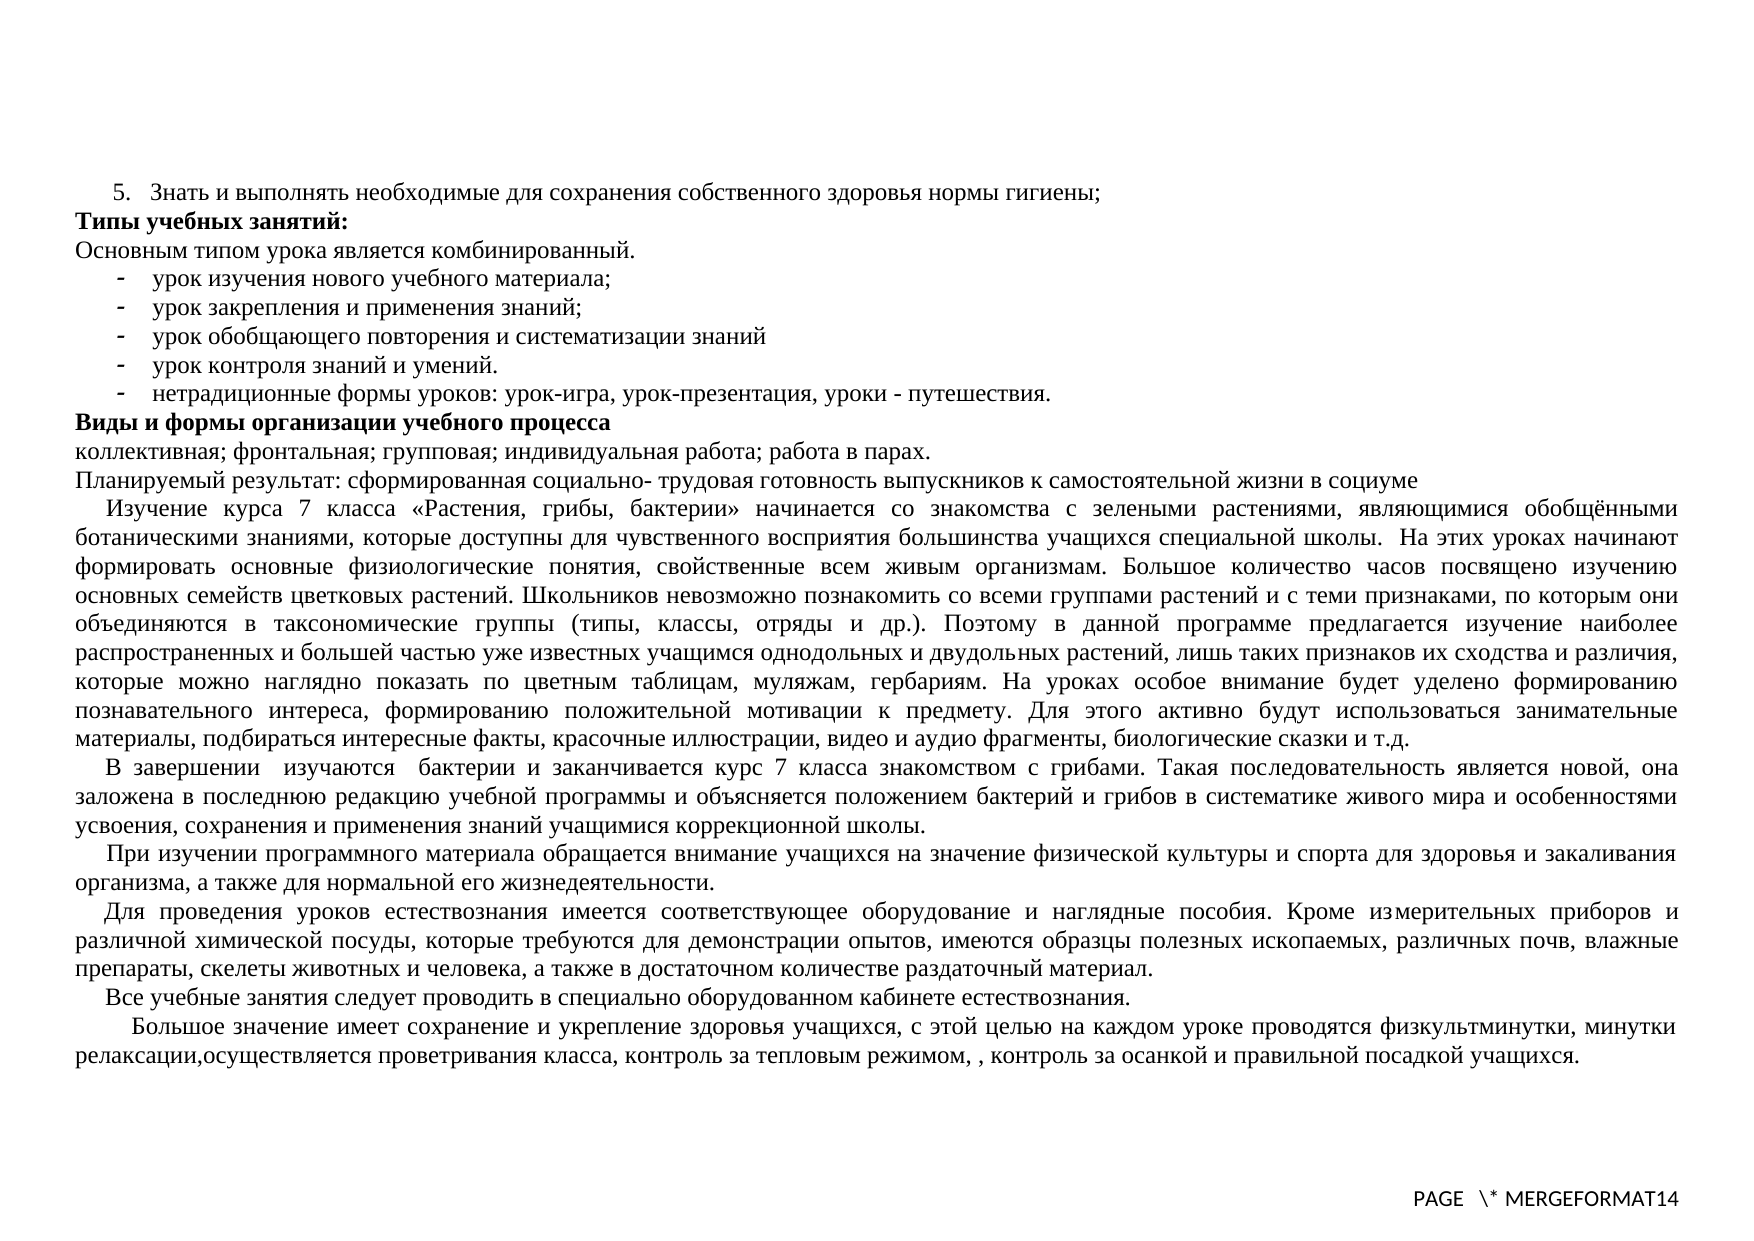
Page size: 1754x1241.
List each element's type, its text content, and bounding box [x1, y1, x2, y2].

text В завершении изучаются бактерии и заканчивается курс 7 класса знакомством с грибами. Такая последовательность является новой, она заложена в последнюю редакцию учебной программы и объясняется положением бактерий и грибов в систематике живого мира и особенностями усвоения, сохранения и применения знаний учащимися коррекционной школы. [75, 752, 1679, 838]
text коллективная; фронтальная; групповая; индивидуальная работа; работа в парах. [75, 436, 1679, 465]
text Все учебные занятия следует проводить в специально оборудованном кабинете естествознания. [75, 982, 1679, 1011]
text Типы учебных занятий: [75, 206, 1679, 235]
list Знать и выполнять необходимые для сохранения собственного здоровья нормы гигиены; [112, 177, 1679, 206]
text При изучении программного материала обращается внимание учащихся на значение физической культуры и спорта для здоровья и закаливания организма, а также для нормальной его жизнедеятельности. [75, 838, 1679, 896]
text Планируемый результат: сформированная социально- трудовая готовность выпускников к самостоятельной жизни в социуме [75, 465, 1679, 493]
text Для проведения уроков естествознания имеется соответствующее оборудование и наглядные пособия. Кроме измерительных приборов и различной химической посуды, которые требуются для демонстрации опытов, имеются образцы полезных ископаемых, различных почв, влажные препараты, скелеты животных и человека, а также в достаточном количестве раздаточный материал. [75, 896, 1679, 982]
text Виды и формы организации учебного процесса [75, 407, 1679, 436]
text Основным типом урока является комбинированный. [75, 235, 1679, 263]
list урок контроля знаний и умений. [114, 350, 1679, 378]
list урок изучения нового учебного материала; [114, 263, 1679, 292]
list нетрадиционные формы уроков: урок-игра, урок-презентация, уроки - путешествия. [114, 378, 1679, 407]
text Большое значение имеет сохранение и укрепление здоровья учащихся, с этой целью на каждом уроке проводятся физкультминутки, минутки релаксации,осуществляется проветривания класса, контроль за тепловым режимом, , контроль за осанкой и правильной посадкой учащихся. [75, 1011, 1679, 1068]
list урок обобщающего повторения и систематизации знаний [114, 321, 1679, 350]
list урок закрепления и применения знаний; [114, 292, 1679, 321]
text Изучение курса 7 класса «Растения, грибы, бактерии» начинается со знакомства с зелеными растениями, являющимися обобщёнными ботаническими знаниями, которые доступны для чувственного восприятия большинства учащихся специальной школы. На этих уроках начинают формировать основные физиологические понятия, свойственные всем живым организмам. Большое количество часов посвящено изучению основных семейств цветковых растений. Школьников невозможно познакомить со всеми группами растений и с теми признаками, по которым они объединяются в таксономические группы (типы, классы, отряды и др.). Поэтому в данной программе предлагается изучение наиболее распространенных и большей частью уже известных учащимся однодольных и двудольных растений, лишь таких признаков их сходства и различия, которые можно наглядно показать по цветным таблицам, муляжам, гербариям. На уроках особое внимание будет уделено формированию познавательного интереса, формированию положительной мотивации к предмету. Для этого активно будут использоваться занимательные материалы, подбираться интересные факты, красочные иллюстрации, видео и аудио фрагменты, биологические сказки и т.д. [75, 493, 1679, 752]
